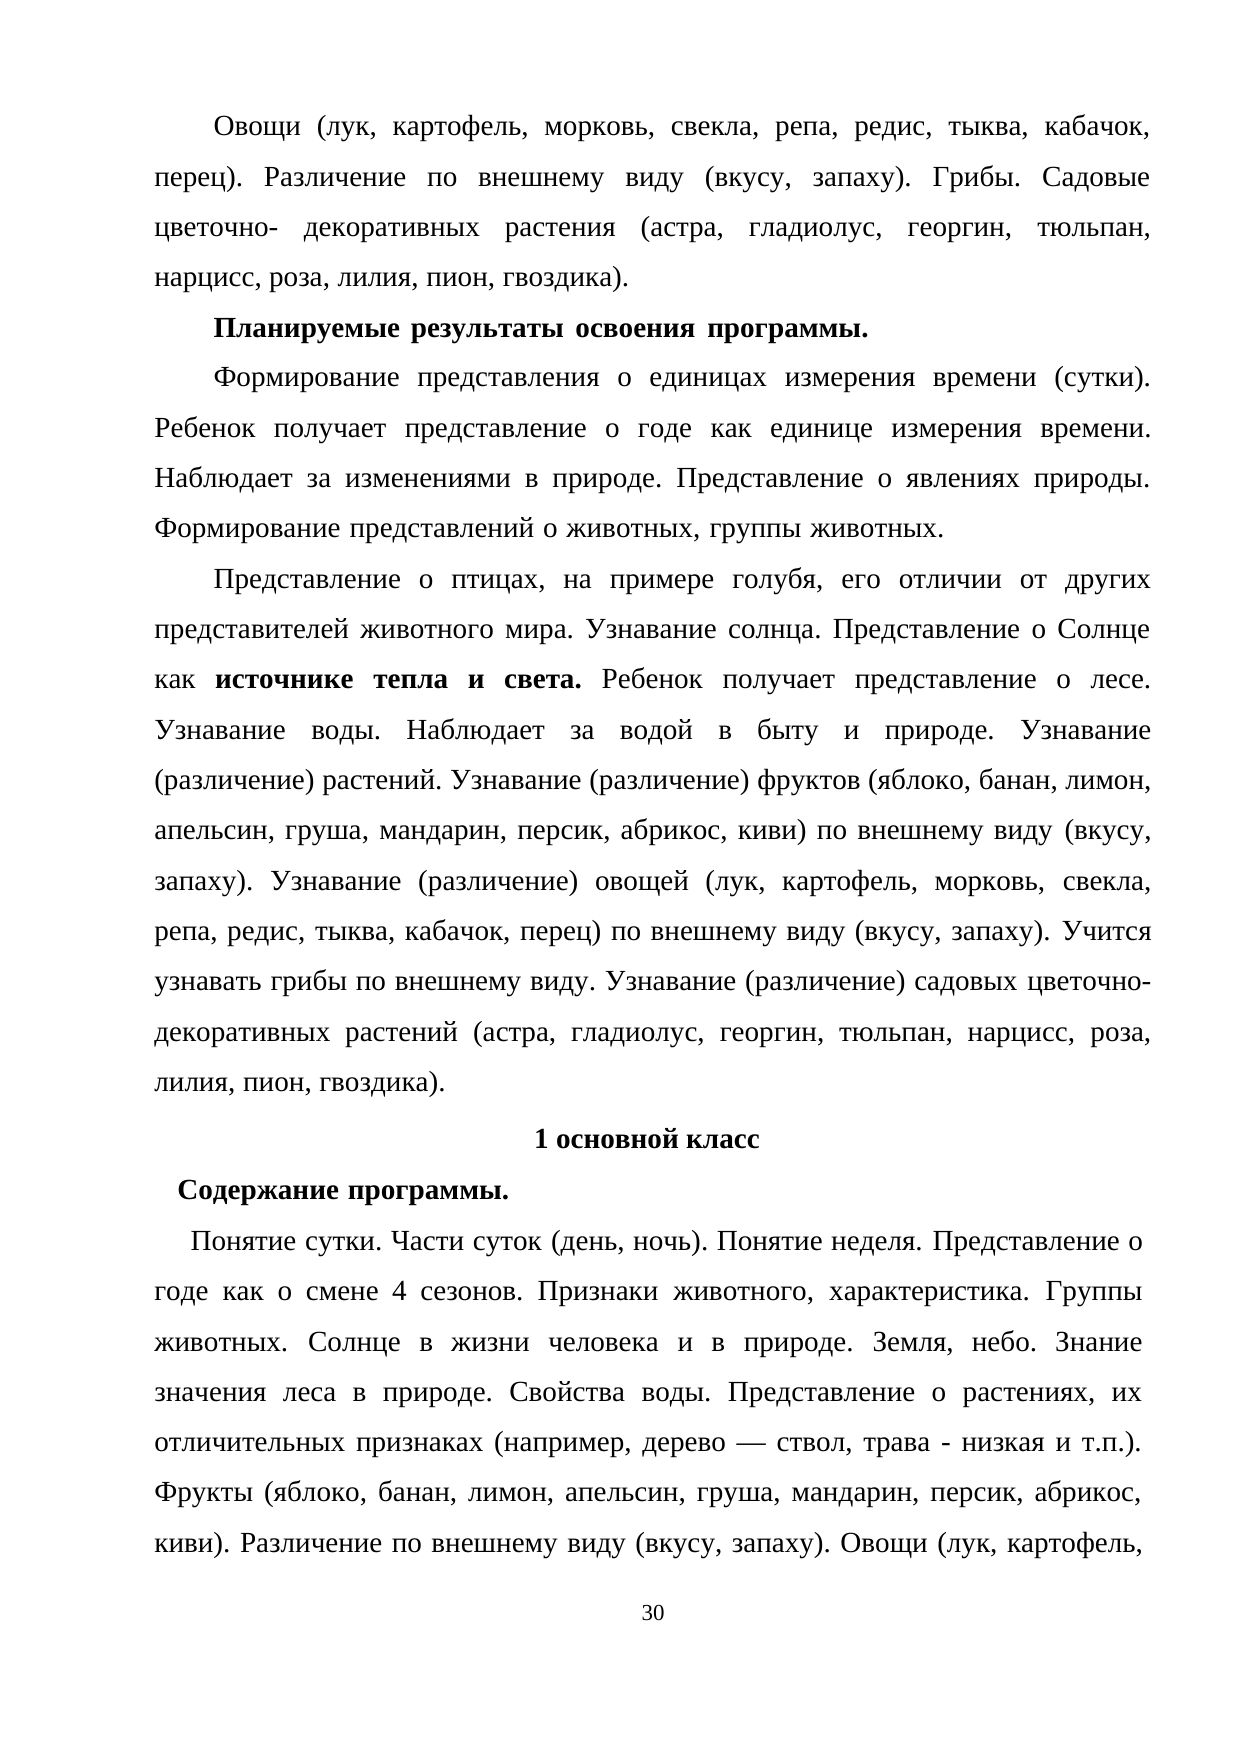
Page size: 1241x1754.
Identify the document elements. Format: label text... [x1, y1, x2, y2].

text Овощи (лук, картофель, морковь, свекла, репа, редис, тыква, кабачок, перец). Различение по внешнему виду (вкусу, запаху). Грибы. Садовые цветочно- декоративных растения (астра, гладиолус, георгин, тюльпан, нарцисс, роза, лилия, пион, гвоздика). [154, 108, 1151, 293]
text Формирование представления о единицах измерения времени (сутки). Ребенок получает представление о годе как единице измерения времени. Наблюдает за изменениями в природе. Представление о явлениях природы. Формирование представлений о животных, группы животных. [154, 359, 1151, 544]
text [154, 1223, 1143, 1558]
subtitle Содержание программы. [177, 1172, 708, 1206]
subtitle Планируемые результаты освоения программы. [154, 310, 1151, 344]
text Представление о птицах, на примере голубя, его отличии от других представителей животного мира. Узнавание солнца. Представление о Солнце как источнике тепла и света. Ребенок получает представление о лесе. Узнавание воды. Наблюдает за водой в быту и природе. Узнавание (различение) растений. Узнавание (различение) фруктов (яблоко, банан, лимон, апельсин, груша, мандарин, персик, абрикос, киви) по внешнему виду (вкусу, запаху). Узнавание (различение) овощей (лук, картофель, морковь, свекла, репа, редис, тыква, кабачок, перец) по внешнему виду (вкусу, запаху). Учится узнавать грибы по внешнему виду. Узнавание (различение) садовых цветочно-декоративных растений (астра, гладиолус, георгин, тюльпан, нарцисс, роза, лилия, пион, гвоздика). [154, 561, 1151, 1097]
text 1 основной класс [177, 1121, 1080, 1155]
